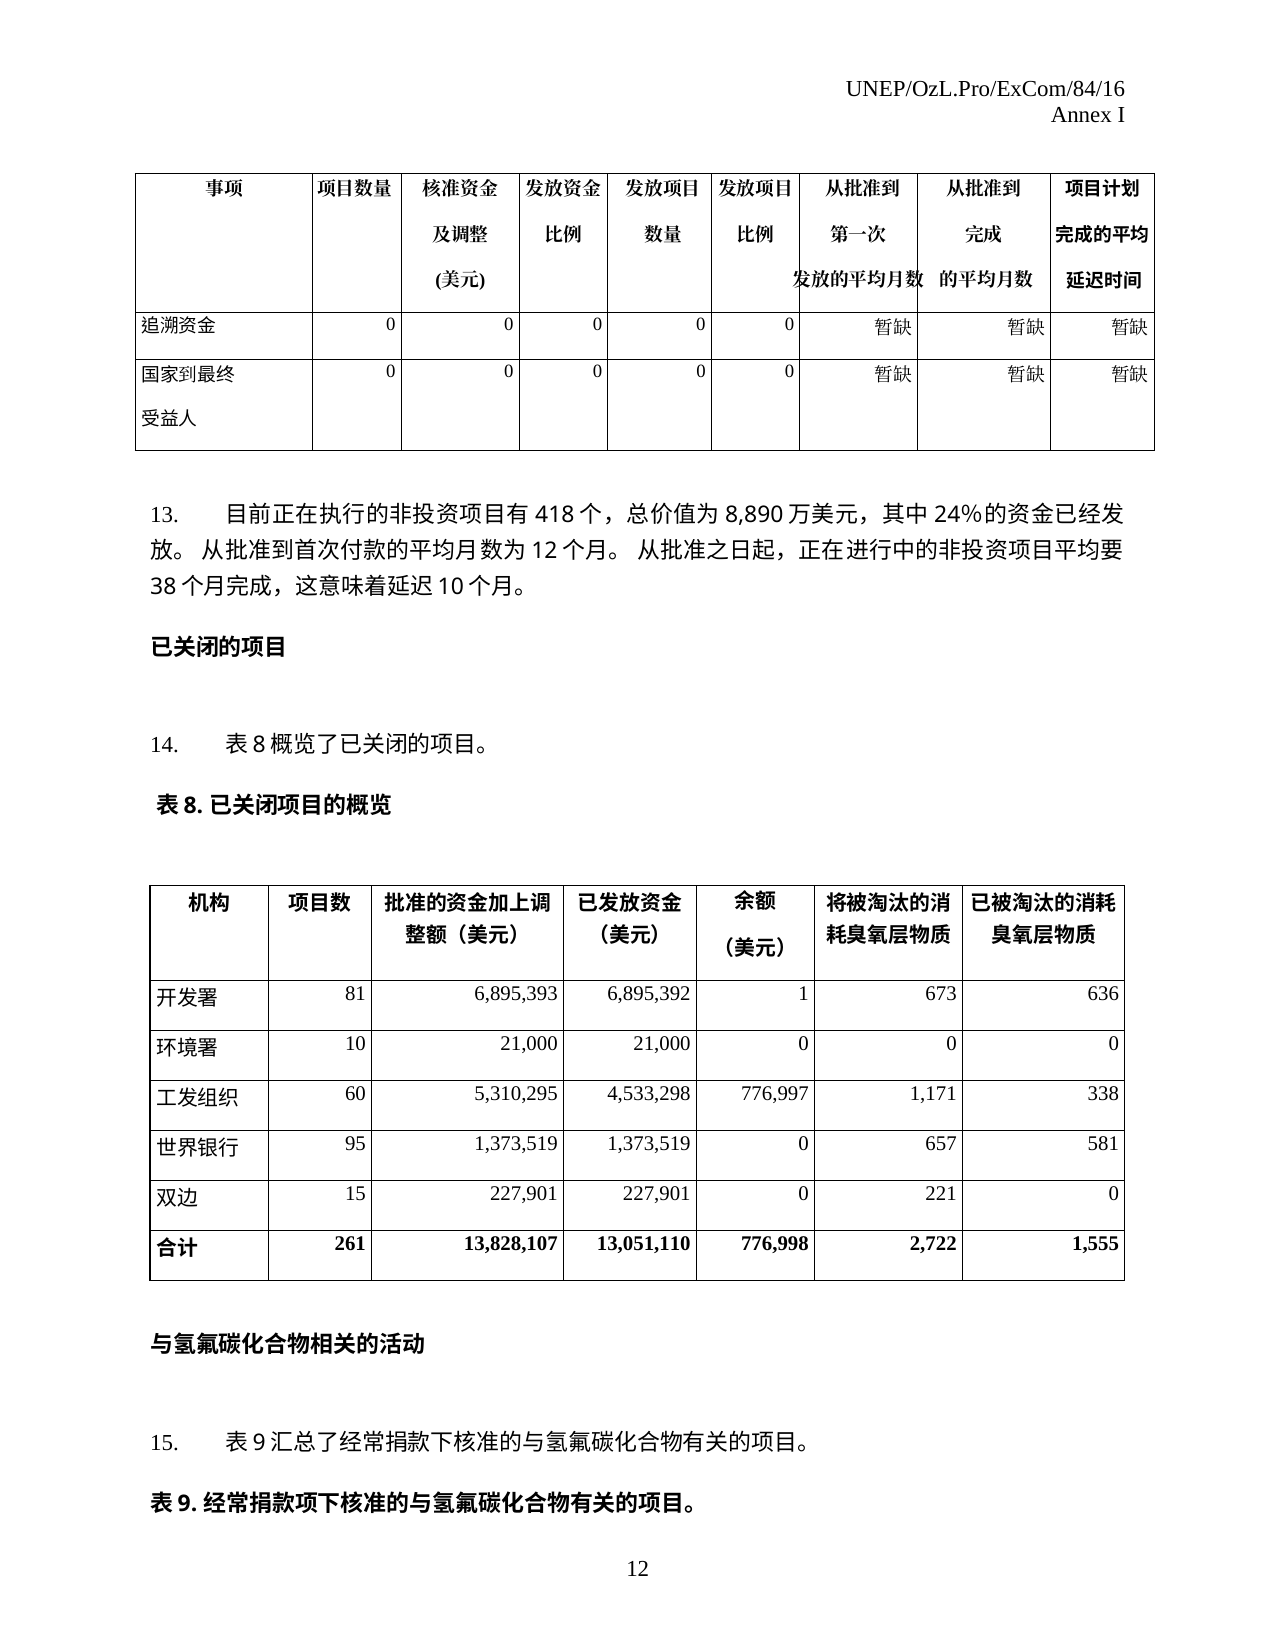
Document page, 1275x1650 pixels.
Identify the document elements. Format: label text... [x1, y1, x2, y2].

table_cell 暂缺 [800, 313, 917, 358]
table_header 余额 （美元） [697, 886, 814, 980]
table_header 事项 [136, 174, 312, 312]
text 与氢氟碳化合物相关的活动 [150, 1326, 1125, 1359]
table_header 批准的资金加上调整额（美元） [372, 886, 563, 980]
table_header 机构 [151, 886, 268, 980]
subtitle 表8概览了已关闭的项目。 [150, 726, 1125, 759]
table_cell 1 [697, 981, 814, 1030]
table_cell 暂缺 [918, 360, 1050, 449]
subtitle 表9汇总了经常捐款下核准的与氢氟碳化合物有关的项目。 [150, 1424, 1125, 1457]
table_cell 21,000 [564, 1031, 696, 1080]
table_cell 1,373,519 [564, 1131, 696, 1180]
table_cell 657 [815, 1131, 962, 1180]
table_header 已发放资金（美元） [564, 886, 696, 980]
table_cell 0 [402, 313, 519, 358]
table_cell 合计 [151, 1231, 268, 1280]
table_cell 0 [608, 360, 711, 449]
table_cell 0 [313, 360, 401, 449]
table_cell 6,895,392 [564, 981, 696, 1030]
table_header 发放项目 数量 [608, 174, 711, 312]
table_cell 暂缺 [1051, 360, 1154, 449]
table_cell 双边 [151, 1181, 268, 1230]
table_cell 0 [963, 1031, 1124, 1080]
table_cell 1,373,519 [372, 1131, 563, 1180]
text 表8. 已关闭项目的概览 [150, 787, 1125, 820]
table_cell 1,555 [963, 1231, 1124, 1280]
table_cell 4,533,298 [564, 1081, 696, 1130]
table_cell 0 [697, 1181, 814, 1230]
table_cell 0 [313, 313, 401, 358]
table_cell 776,997 [697, 1081, 814, 1130]
table_header 发放资金 比例 [520, 174, 607, 312]
table_cell 673 [815, 981, 962, 1030]
text 已关闭的项目 [150, 628, 1125, 662]
table_cell 暂缺 [918, 313, 1050, 358]
table_cell 81 [269, 981, 371, 1030]
table_cell 1,171 [815, 1081, 962, 1130]
table_cell 581 [963, 1131, 1124, 1180]
table_cell 227,901 [564, 1181, 696, 1230]
table_cell 开发署 [151, 981, 268, 1030]
table_header 项目计划 完成的平均 延迟时间 [1051, 174, 1154, 312]
table_cell 0 [712, 360, 799, 449]
table_cell 0 [402, 360, 519, 449]
table_cell 0 [520, 313, 607, 358]
subtitle 表9. 经常捐款项下核准的与氢氟碳化合物有关的项目。 [150, 1485, 1125, 1518]
table_cell 13,828,107 [372, 1231, 563, 1280]
table_header 项目数 [269, 886, 371, 980]
table_cell 95 [269, 1131, 371, 1180]
table_cell 776,998 [697, 1231, 814, 1280]
table_cell 工发组织 [151, 1081, 268, 1130]
table_cell 21,000 [372, 1031, 563, 1080]
table_cell 5,310,295 [372, 1081, 563, 1130]
table_header 项目数量 [313, 174, 401, 312]
table_cell 338 [963, 1081, 1124, 1130]
subtitle 目前正在执行的非投资项目有418个，总价值为8,890万美元，其中24％的资金已经发放。 从批准到首次付款的平均月数为12个月。 从批准之日起，正在进行中的非投资项目平均要 38个月完成，这意味着延迟10个月。 [150, 496, 1125, 601]
table_header 将被淘汰的消耗臭氧层物质 [815, 886, 962, 980]
table_cell 0 [815, 1031, 962, 1080]
table_cell 2,722 [815, 1231, 962, 1280]
table_header 从批准到 完成 的平均月数 [918, 174, 1050, 312]
table_cell 世界银行 [151, 1131, 268, 1180]
table_cell 0 [697, 1031, 814, 1080]
table_cell 暂缺 [800, 360, 917, 449]
table_cell 0 [520, 360, 607, 449]
table_cell 6,895,393 [372, 981, 563, 1030]
table_cell 10 [269, 1031, 371, 1080]
table_cell 60 [269, 1081, 371, 1130]
table_cell 221 [815, 1181, 962, 1230]
table_cell 追溯资金 [136, 313, 312, 358]
table_cell 261 [269, 1231, 371, 1280]
table_cell 0 [697, 1131, 814, 1180]
table_cell 环境署 [151, 1031, 268, 1080]
table_cell 636 [963, 981, 1124, 1030]
table_cell 0 [963, 1181, 1124, 1230]
table_cell 15 [269, 1181, 371, 1230]
table_cell 暂缺 [1051, 313, 1154, 358]
table_cell 0 [712, 313, 799, 358]
table_header 发放项目 比例 [712, 174, 799, 312]
table_header 从批准到 第一次 发放的平均月数 [800, 174, 917, 312]
table_header 已被淘汰的消耗臭氧层物质 [963, 886, 1124, 980]
table_cell 227,901 [372, 1181, 563, 1230]
table_cell 0 [608, 313, 711, 358]
table_cell 国家到最终 受益人 [136, 360, 312, 449]
table_header 核准资金 及调整 (美元) [402, 174, 519, 312]
table_cell 13,051,110 [564, 1231, 696, 1280]
